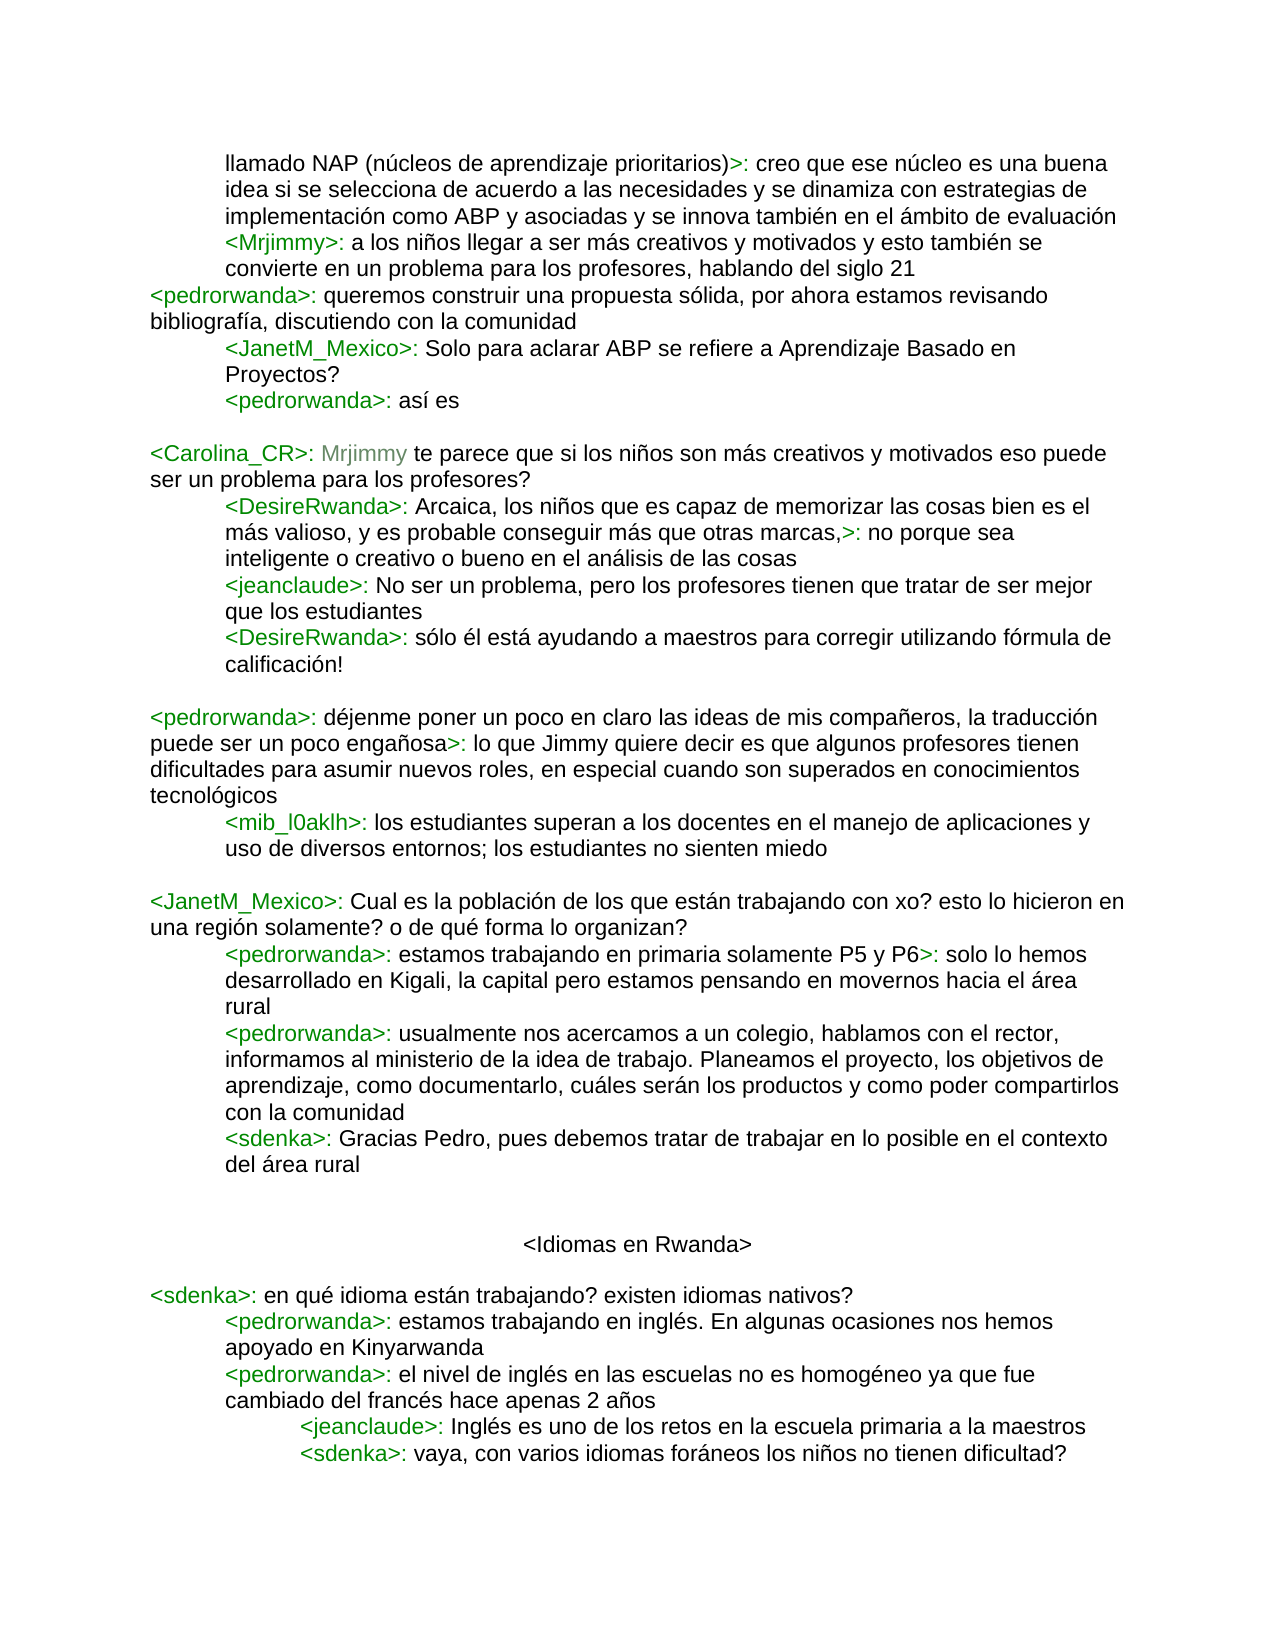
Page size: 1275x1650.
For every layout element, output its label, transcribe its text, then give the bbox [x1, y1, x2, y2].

text <jeanclaude>: Inglés es uno de los retos en la escuela primaria a la maestros [225, 1413, 1125, 1440]
text <Carolina_CR>: Mrjimmy te parece que si los niños son más creativos y motivados eso puede ser un problema para los profesores? [150, 440, 1125, 493]
text <pedrorwanda>: déjenme poner un poco en claro las ideas de mis compañeros, la traducción puede ser un poco engañosa>: lo que Jimmy quiere decir es que algunos profesores tienen dificultades para asumir nuevos roles, en especial cuando son superados en conocimientos tecnológicos [150, 703, 1125, 809]
text <pedrorwanda>: así es [225, 387, 1125, 413]
text <JanetM_Mexico>: Solo para aclarar ABP se refiere a Aprendizaje Basado en Proyectos? [225, 334, 1125, 387]
text <sdenka>: en qué idioma están trabajando? existen idiomas nativos? [150, 1282, 1125, 1308]
text <Idiomas en Rwanda> [150, 1231, 1125, 1257]
text <DesireRwanda>: Arcaica, los niños que es capaz de memorizar las cosas bien es el más valioso, y es probable conseguir más que otras marcas,>: no porque sea inteligente o creativo o bueno en el análisis de las cosas [225, 493, 1125, 572]
text <sdenka>: vaya, con varios idiomas foráneos los niños no tienen dificultad? [225, 1440, 1125, 1466]
text <pedrorwanda>: estamos trabajando en primaria solamente P5 y P6>: solo lo hemos desarrollado en Kigali, la capital pero estamos pensando en movernos hacia el área rural [225, 941, 1125, 1020]
text <pedrorwanda>: queremos construir una propuesta sólida, por ahora estamos revisando bibliografía, discutiendo con la comunidad [150, 282, 1125, 334]
text <jeanclaude>: No ser un problema, pero los profesores tienen que tratar de ser mejor que los estudiantes [225, 572, 1125, 624]
text <sdenka>: Gracias Pedro, pues debemos tratar de trabajar en lo posible en el contexto del área rural [225, 1125, 1125, 1178]
text <pedrorwanda>: estamos trabajando en inglés. En algunas ocasiones nos hemos apoyado en Kinyarwanda [225, 1308, 1125, 1361]
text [225, 150, 1125, 229]
text <mib_l0aklh>: los estudiantes superan a los docentes en el manejo de aplicaciones y uso de diversos entornos; los estudiantes no sienten miedo [225, 809, 1125, 862]
text <JanetM_Mexico>: Cual es la población de los que están trabajando con xo? esto lo hicieron en una región solamente? o de qué forma lo organizan? [150, 888, 1125, 941]
text <pedrorwanda>: el nivel de inglés en las escuelas no es homogéneo ya que fue cambiado del francés hace apenas 2 años [225, 1361, 1125, 1413]
text <DesireRwanda>: sólo él está ayudando a maestros para corregir utilizando fórmula de calificación! [225, 624, 1125, 677]
text <pedrorwanda>: usualmente nos acercamos a un colegio, hablamos con el rector, informamos al ministerio de la idea de trabajo. Planeamos el proyecto, los objetivos de aprendizaje, como documentarlo, cuáles serán los productos y como poder compartirlos con la comunidad [225, 1020, 1125, 1125]
text <Mrjimmy>: a los niños llegar a ser más creativos y motivados y esto también se convierte en un problema para los profesores, hablando del siglo 21 [225, 229, 1125, 282]
